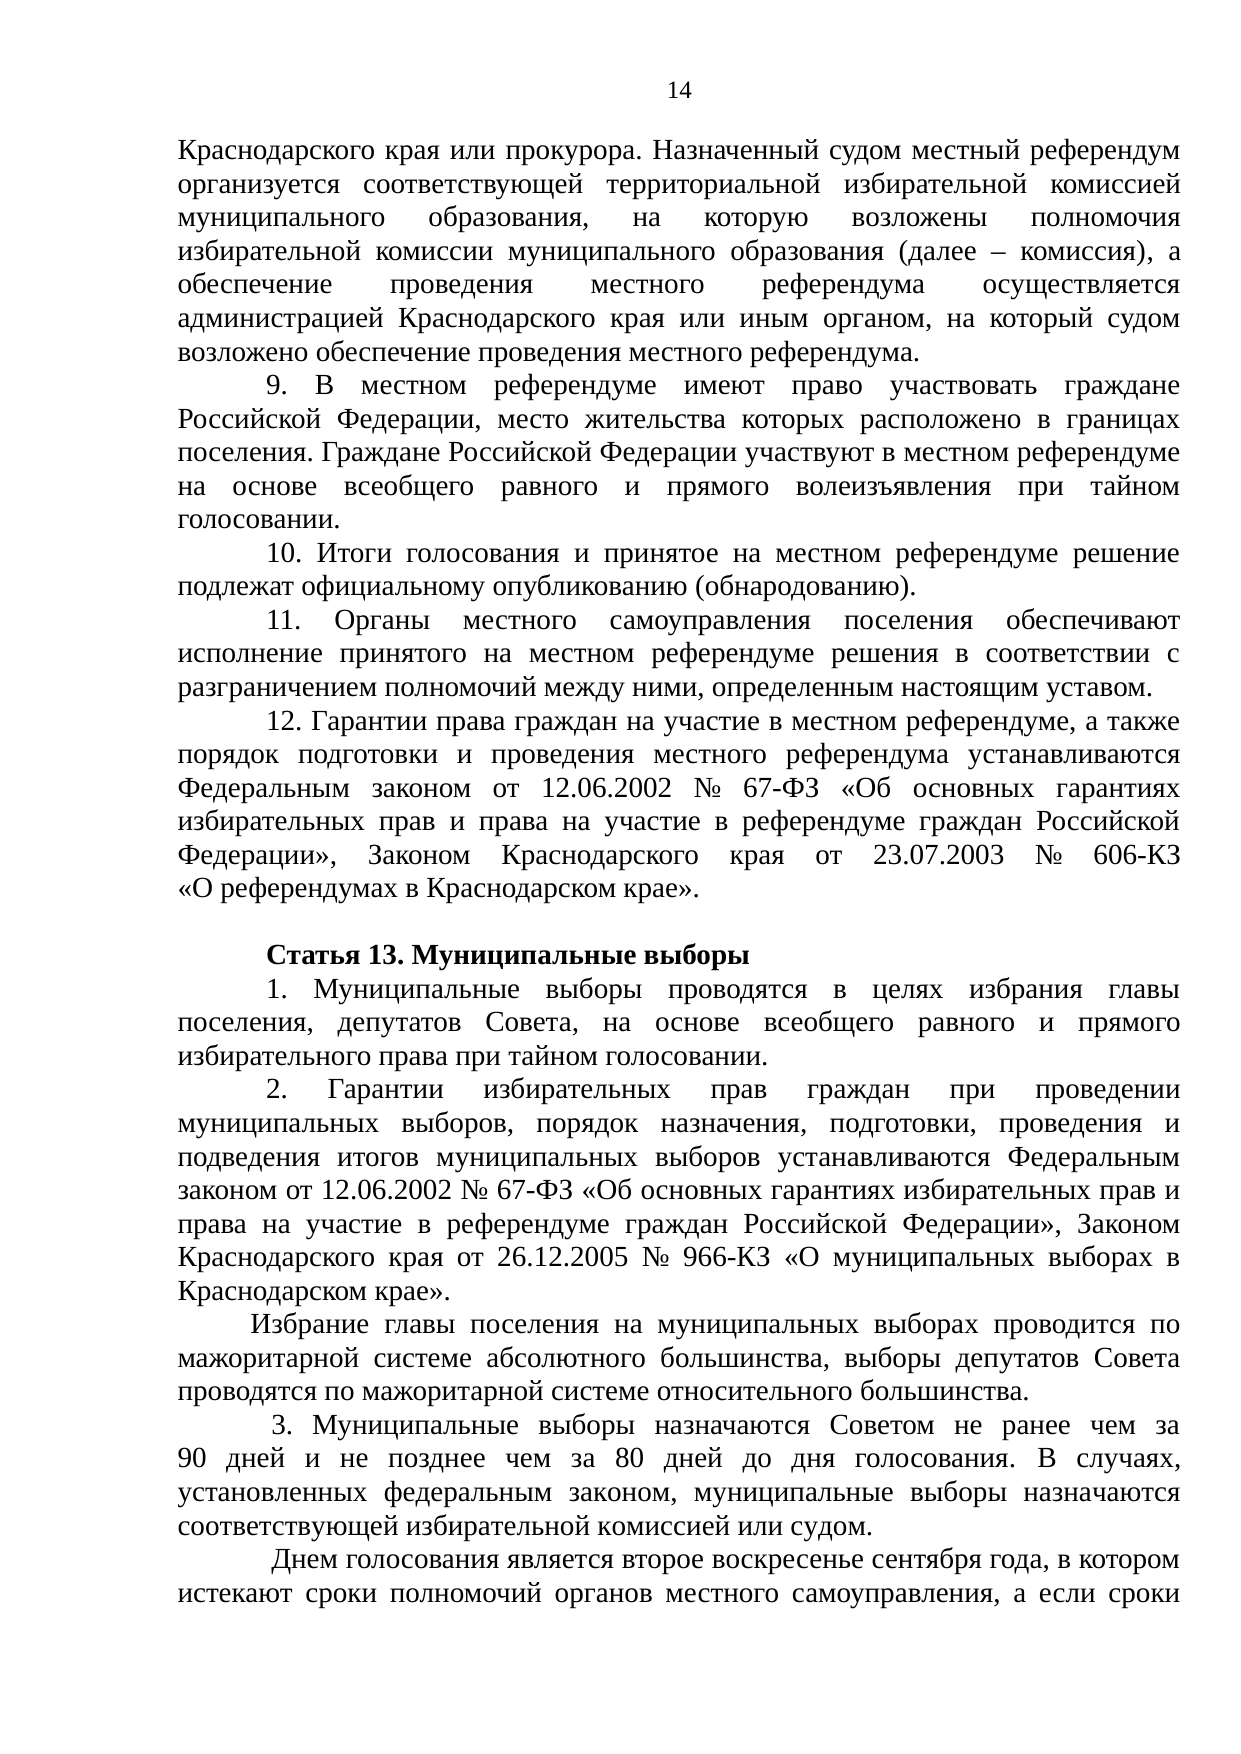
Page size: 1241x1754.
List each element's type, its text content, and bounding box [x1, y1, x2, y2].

text 3. Муниципальные выборы назначаются Советом не ранее чем за 90 дней и не позднее чем за 80 дней до дня голосования. В случаях, установленных федеральным законом, муниципальные выборы назначаются соответствующей избирательной комиссией или судом. [177, 1407, 1181, 1541]
text 10. Итоги голосования и принятое на местном референдуме решение подлежат официальному опубликованию (обнародованию). [177, 535, 1181, 602]
text 2. Гарантии избирательных прав граждан при проведении муниципальных выборов, порядок назначения, подготовки, проведения и подведения итогов муниципальных выборов устанавливаются Федеральным законом от 12.06.2002 № 67-ФЗ «Об основных гарантиях избирательных прав и права на участие в референдуме граждан Российской Федерации», Законом Краснодарского края от 26.12.2005 № 966-КЗ «О муниципальных выборах в Краснодарском крае». [177, 1072, 1181, 1306]
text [177, 1541, 1181, 1608]
text Статья 13. Муниципальные выборы [177, 937, 1181, 971]
text 1. Муниципальные выборы проводятся в целях избрания главы поселения, депутатов Совета, на основе всеобщего равного и прямого избирательного права при тайном голосовании. [177, 971, 1181, 1072]
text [177, 132, 1181, 367]
text Избрание главы поселения на муниципальных выборах проводится по мажоритарной системе абсолютного большинства, выборы депутатов Совета проводятся по мажоритарной системе относительного большинства. [177, 1306, 1181, 1407]
text 9. В местном референдуме имеют право участвовать граждане Российской Федерации, место жительства которых расположено в границах поселения. Граждане Российской Федерации участвуют в местном референдуме на основе всеобщего равного и прямого волеизъявления при тайном голосовании. [177, 367, 1181, 535]
text 11. Органы местного самоуправления поселения обеспечивают исполнение принятого на местном референдуме решения в соответствии с разграничением полномочий между ними, определенным настоящим уставом. [177, 602, 1181, 703]
text 12. Гарантии права граждан на участие в местном референдуме, а также порядок подготовки и проведения местного референдума устанавливаются Федеральным законом от 12.06.2002 № 67-ФЗ «Об основных гарантиях избирательных прав и права на участие в референдуме граждан Российской Федерации», Законом Краснодарского края от 23.07.2003 № 606-КЗ «О референдумах в Краснодарском крае». [177, 703, 1181, 904]
